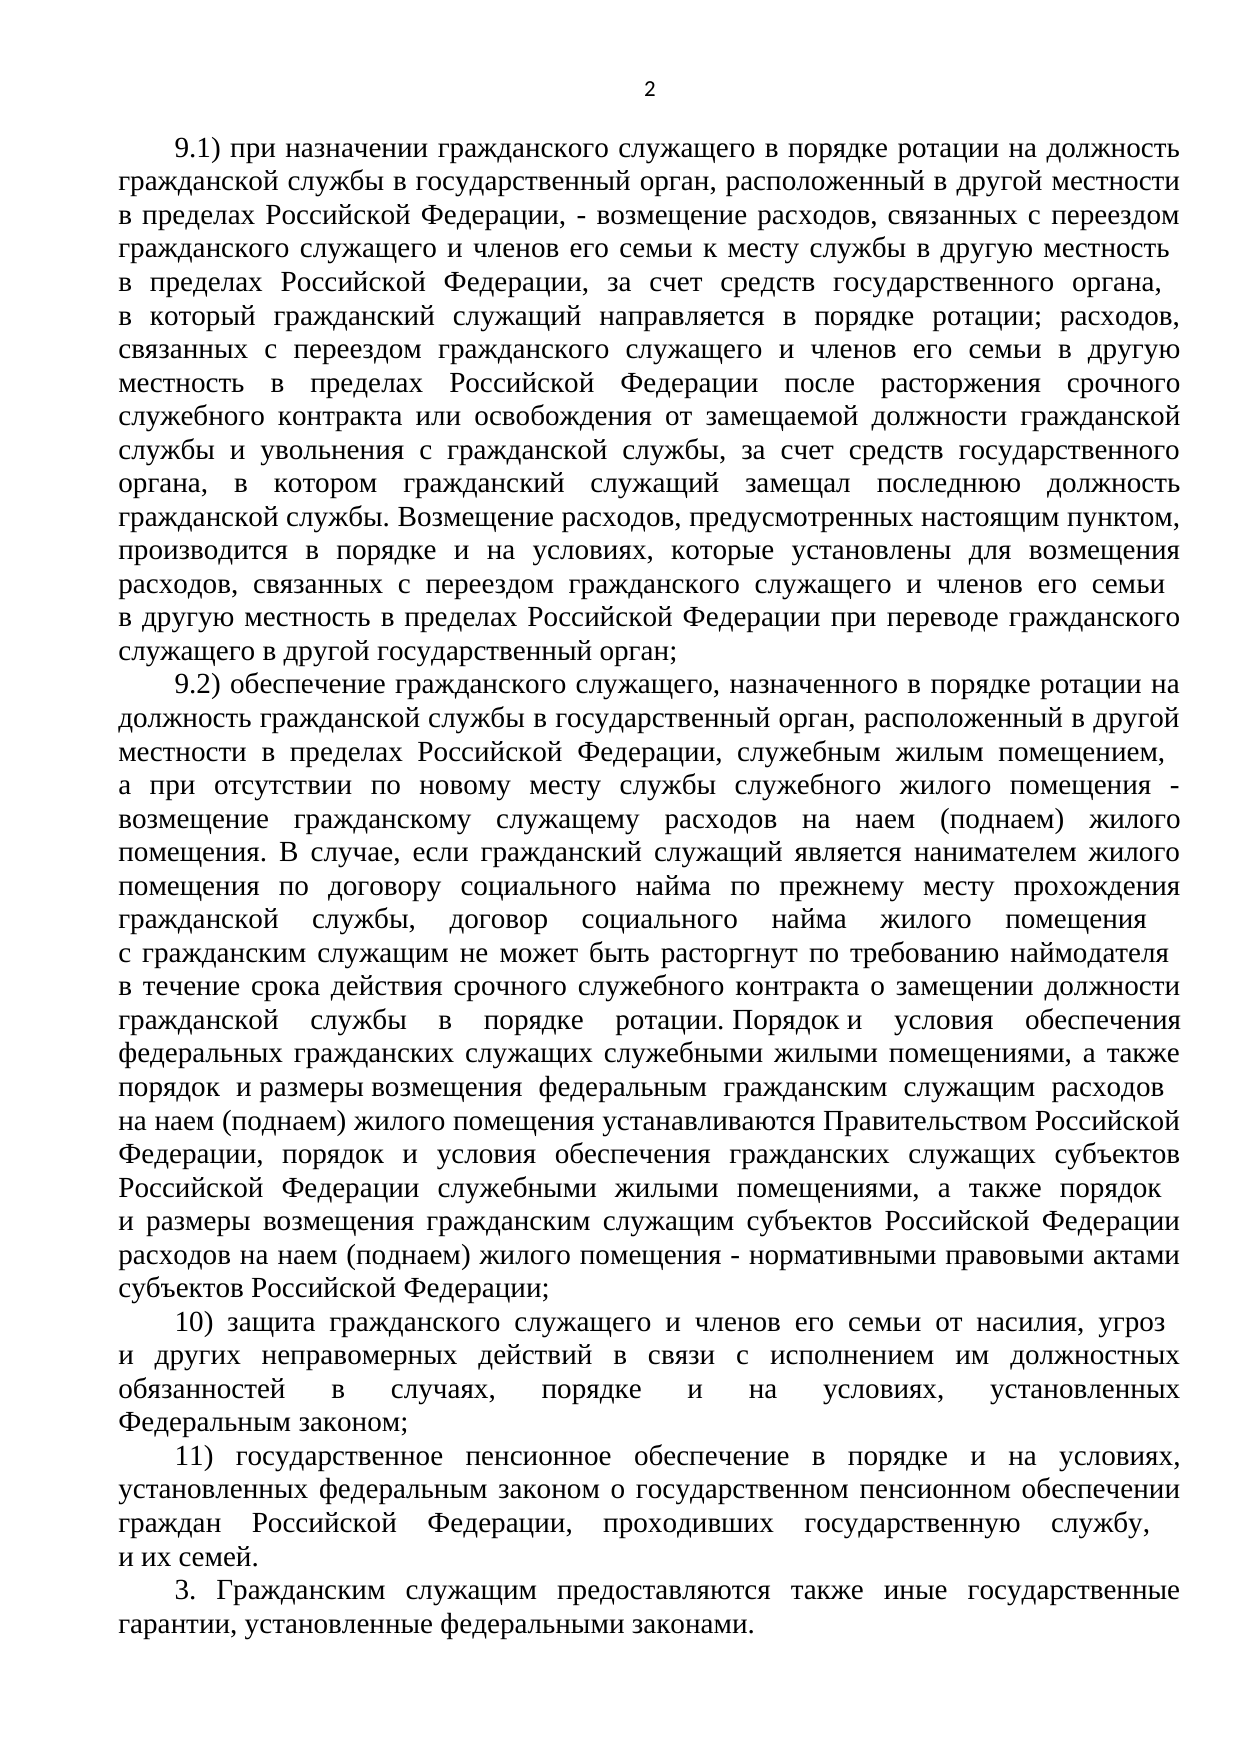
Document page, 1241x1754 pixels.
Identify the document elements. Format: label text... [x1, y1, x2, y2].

text 3. Гражданским служащим предоставляются также иные государственные гарантии, установленные федеральными законами. [118, 1572, 1181, 1639]
text 10) защита гражданского служащего и членов его семьи от насилия, угроз и других неправомерных действий в связи с исполнением им должностных обязанностей в случаях, порядке и на условиях, установленных Федеральным законом; [118, 1304, 1181, 1438]
text 9.1) при назначении гражданского служащего в порядке ротации на должность гражданской службы в государственный орган, расположенный в другой местности в пределах Российской Федерации, - возмещение расходов, связанных с переездом гражданского служащего и членов его семьи к месту службы в другую местность в пределах Российской Федерации, за счет средств государственного органа, в который гражданский служащий направляется в порядке ротации; расходов, связанных с переездом гражданского служащего и членов его семьи в другую местность в пределах Российской Федерации после расторжения срочного служебного контракта или освобождения от замещаемой должности гражданской службы и увольнения с гражданской службы, за счет средств государственного органа, в котором гражданский служащий замещал последнюю должность гражданской службы. Возмещение расходов, предусмотренных настоящим пунктом, производится в порядке и на условиях, которые установлены для возмещения расходов, связанных с переездом гражданского служащего и членов его семьи в другую местность в пределах Российской Федерации при переводе гражданского служащего в другой государственный орган; [118, 130, 1181, 667]
text 9.2) обеспечение гражданского служащего, назначенного в порядке ротации на должность гражданской службы в государственный орган, расположенный в другой местности в пределах Российской Федерации, служебным жилым помещением, а при отсутствии по новому месту службы служебного жилого помещения - возмещение гражданскому служащему расходов на наем (поднаем) жилого помещения. В случае, если гражданский служащий является нанимателем жилого помещения по договору социального найма по прежнему месту прохождения гражданской службы, договор социального найма жилого помещения с гражданским служащим не может быть расторгнут по требованию наймодателя в течение срока действия срочного служебного контракта о замещении должности гражданской службы в порядке ротации. Порядок и условия обеспечения федеральных гражданских служащих служебными жилыми помещениями, а также порядок и размеры возмещения федеральным гражданским служащим расходов на наем (поднаем) жилого помещения устанавливаются Правительством Российской Федерации, порядок и условия обеспечения гражданских служащих субъектов Российской Федерации служебными жилыми помещениями, а также порядок и размеры возмещения гражданским служащим субъектов Российской Федерации расходов на наем (поднаем) жилого помещения - нормативными правовыми актами субъектов Российской Федерации; [118, 667, 1181, 1304]
text 11) государственное пенсионное обеспечение в порядке и на условиях, установленных федеральным законом о государственном пенсионном обеспечении граждан Российской Федерации, проходивших государственную службу, и их семей. [118, 1438, 1181, 1572]
